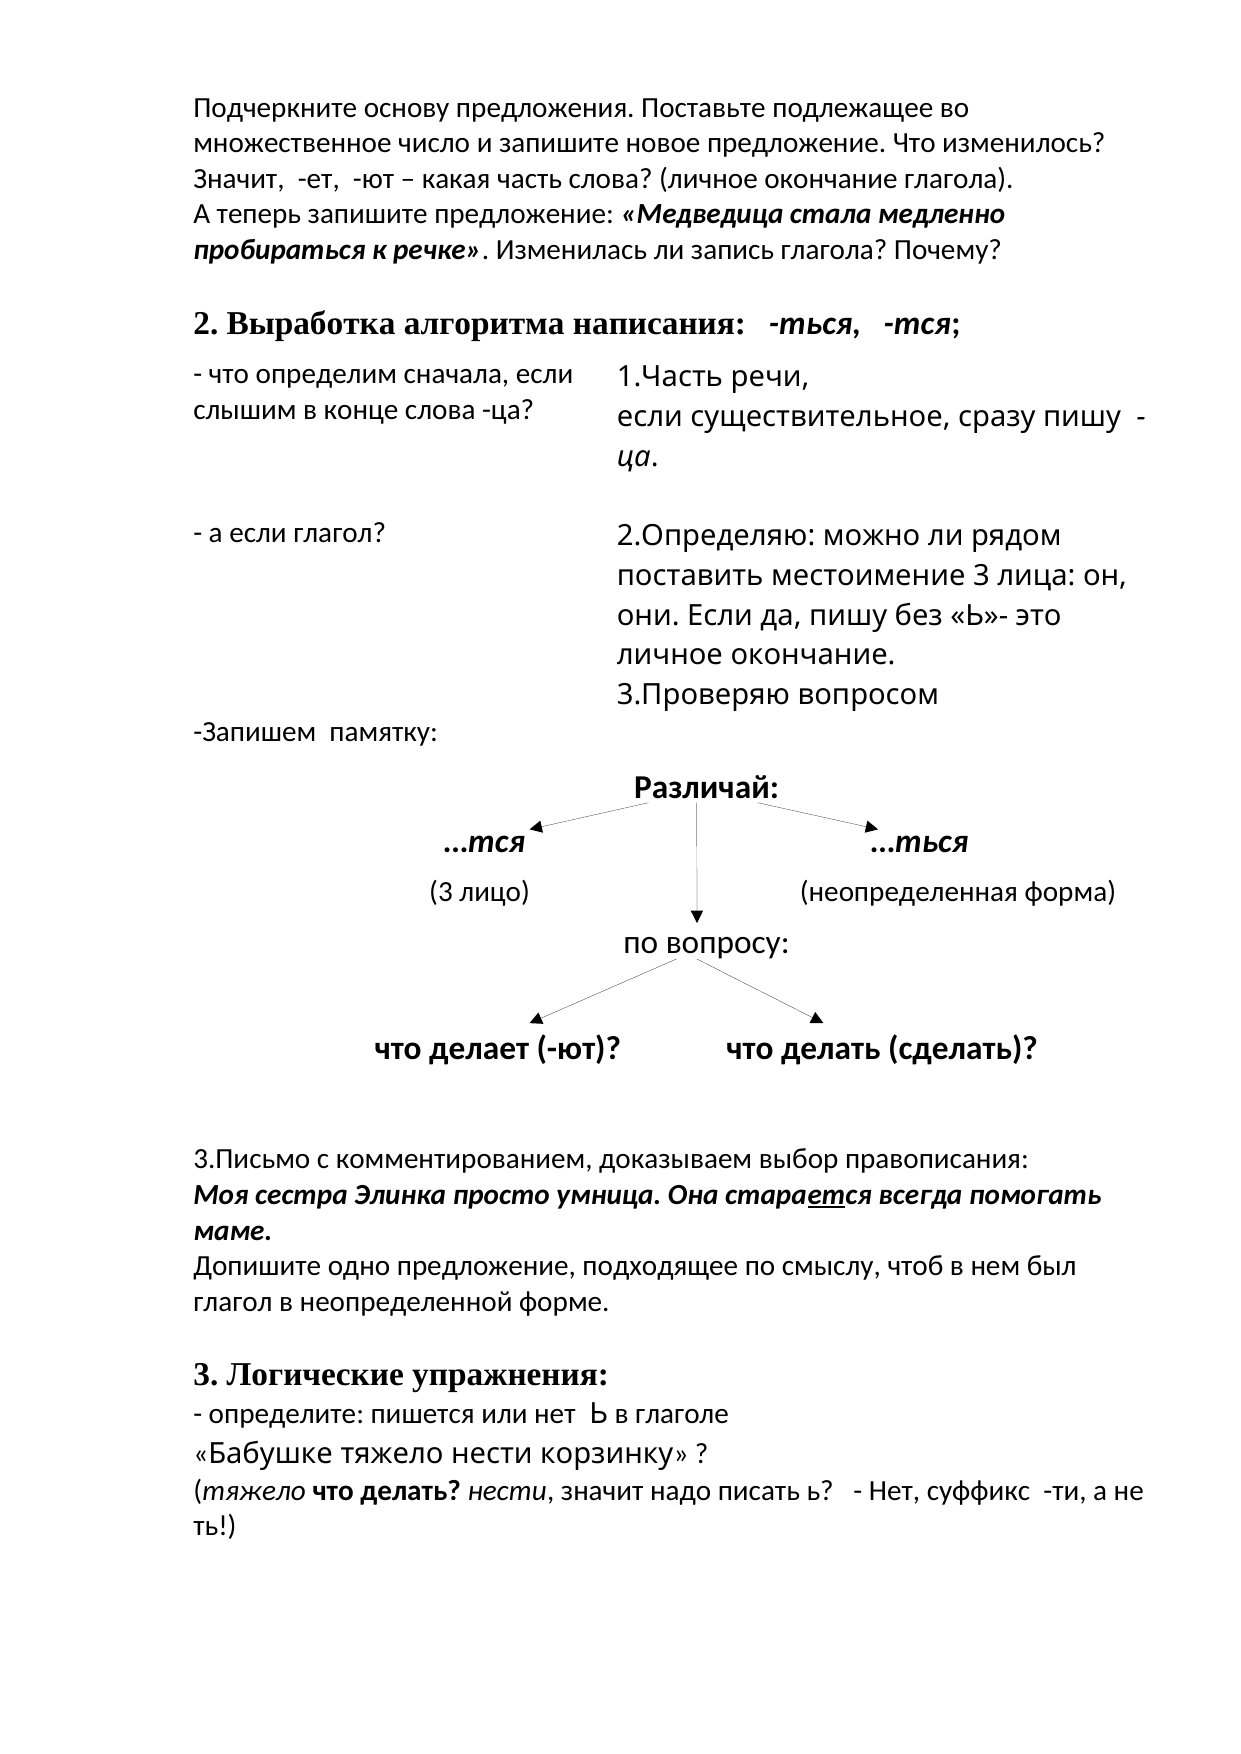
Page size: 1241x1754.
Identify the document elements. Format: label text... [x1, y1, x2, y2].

list Допишите одно предложение, подходящее по смыслу, чтоб в нем был глагол в неопределенной форме. [193, 1247, 1157, 1318]
list 3.Письмо с комментированием, доказываем выбор правописания: [193, 1140, 1157, 1176]
list Моя сестра Элинка просто умница. Она старается всегда помогать маме. [193, 1176, 1157, 1247]
list 2. Выработка алгоритма написания: -ться, -тся; [193, 302, 1157, 343]
table_cell 2.Определяю: можно ли рядом поставить местоимение 3 лица: он, они. Если да, пишу без «Ь»- это личное окончание. 3.Проверяю вопросом [605, 514, 1169, 713]
list -Запишем памятку: [193, 713, 1157, 748]
list Значит, -ет, -ют – какая часть слова? (личное окончание глагола). [193, 160, 1157, 196]
list (тяжело что делать? нести, значит надо писать ь? - Нет, суффикс -ти, а не ть!) [193, 1472, 1157, 1543]
list 3. Логические упражнения: [193, 1354, 1157, 1392]
list Подчеркните основу предложения. Поставьте подлежащее во множественное число и запишите новое предложение. Что изменилось? [193, 89, 1157, 160]
list А теперь запишите предложение: «Медведица стала медленно пробираться к речке». Изменилась ли запись глагола? Почему? [193, 196, 1157, 267]
table_header - что определим сначала, если слышим в конце слова -ца? [182, 356, 605, 514]
table_cell - а если глагол? [182, 514, 605, 713]
list - определите: пишется или нет Ь в глаголе [193, 1392, 1157, 1432]
list «Бабушке тяжело нести корзинку» ? [193, 1432, 1157, 1472]
table_header 1.Часть речи, если существительное, сразу пишу -ца. [605, 356, 1169, 514]
